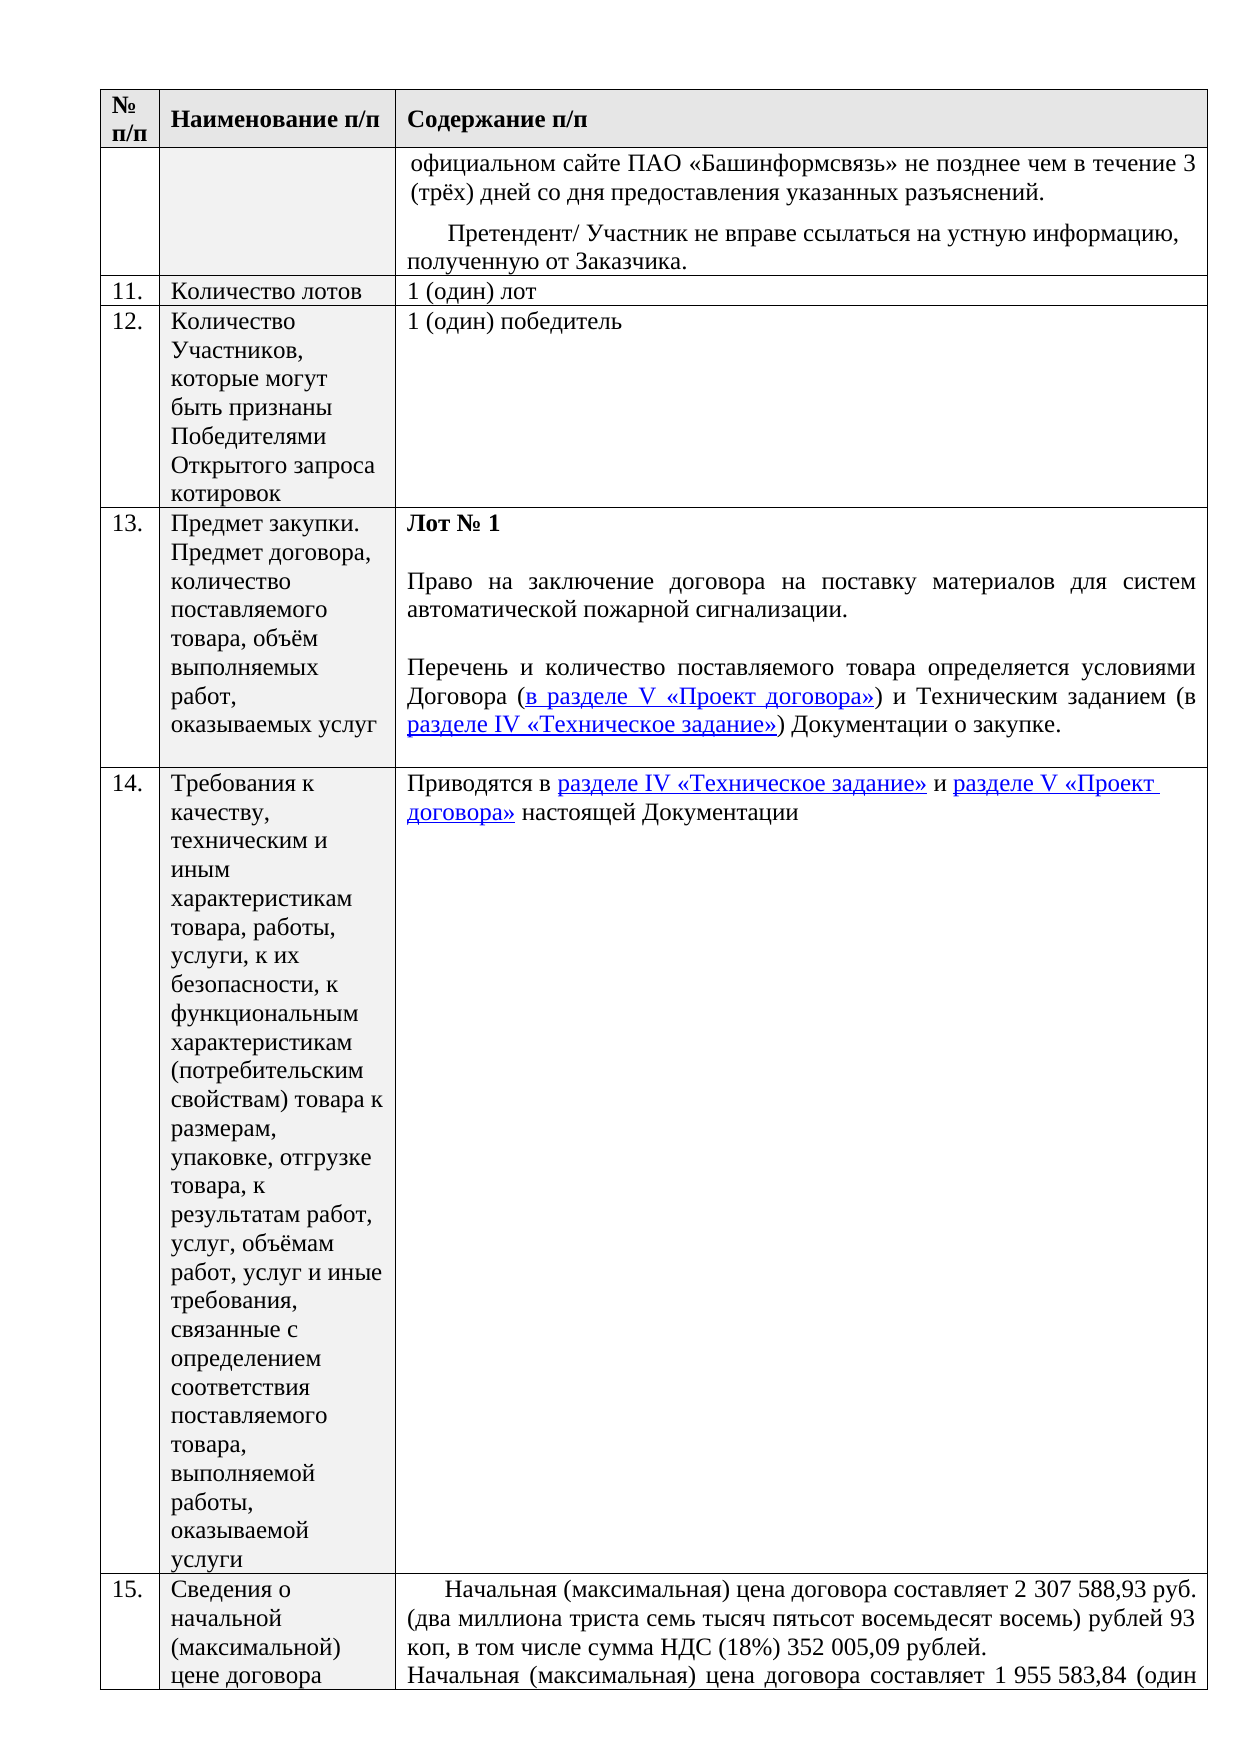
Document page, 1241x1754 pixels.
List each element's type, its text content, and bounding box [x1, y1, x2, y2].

table_cell [101, 276, 159, 305]
table_cell Количество лотов [160, 276, 395, 305]
table_cell Приводятся в разделе IV «Техническое задание» и разделе V «Проект договора» настоящей Документации [396, 768, 1207, 1573]
table_cell Предмет закупки. Предмет договора, количество поставляемого товара, объём выполняемых работ, оказываемых услуг [160, 508, 395, 767]
table_cell 1 (один) лот [396, 276, 1207, 305]
table_cell [101, 148, 159, 275]
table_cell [396, 148, 1207, 275]
table_header Содержание п/п [396, 90, 1207, 147]
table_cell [396, 1574, 1207, 1689]
table_cell [101, 768, 159, 1573]
table_cell Лот № 1 Право на заключение договора на поставку материалов для систем автоматической пожарной сигнализации. Перечень и количество поставляемого товара определяется условиями Договора (в разделе V «Проект договора») и Техническим заданием (в разделе IV «Техническое задание») Документации о закупке. [396, 508, 1207, 767]
table_cell [101, 306, 159, 507]
table_cell 1 (один) победитель [396, 306, 1207, 507]
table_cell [160, 1574, 395, 1689]
table_cell [101, 1574, 159, 1689]
table_cell Требования к качеству, техническим и иным характеристикам товара, работы, услуги, к их безопасности, к функциональным характеристикам (потребительским свойствам) товара к размерам, упаковке, отгрузке товара, к результатам работ, услуг, объёмам работ, услуг и иные требования, связанные с определением соответствия поставляемого товара, выполняемой работы, оказываемой услуги [160, 768, 395, 1573]
table_header Наименование п/п [160, 90, 395, 147]
table_cell Количество Участников, которые могут быть признаны Победителями Открытого запроса котировок [160, 306, 395, 507]
table_cell [101, 508, 159, 767]
table_header № п/п [101, 90, 159, 147]
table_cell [160, 148, 395, 275]
